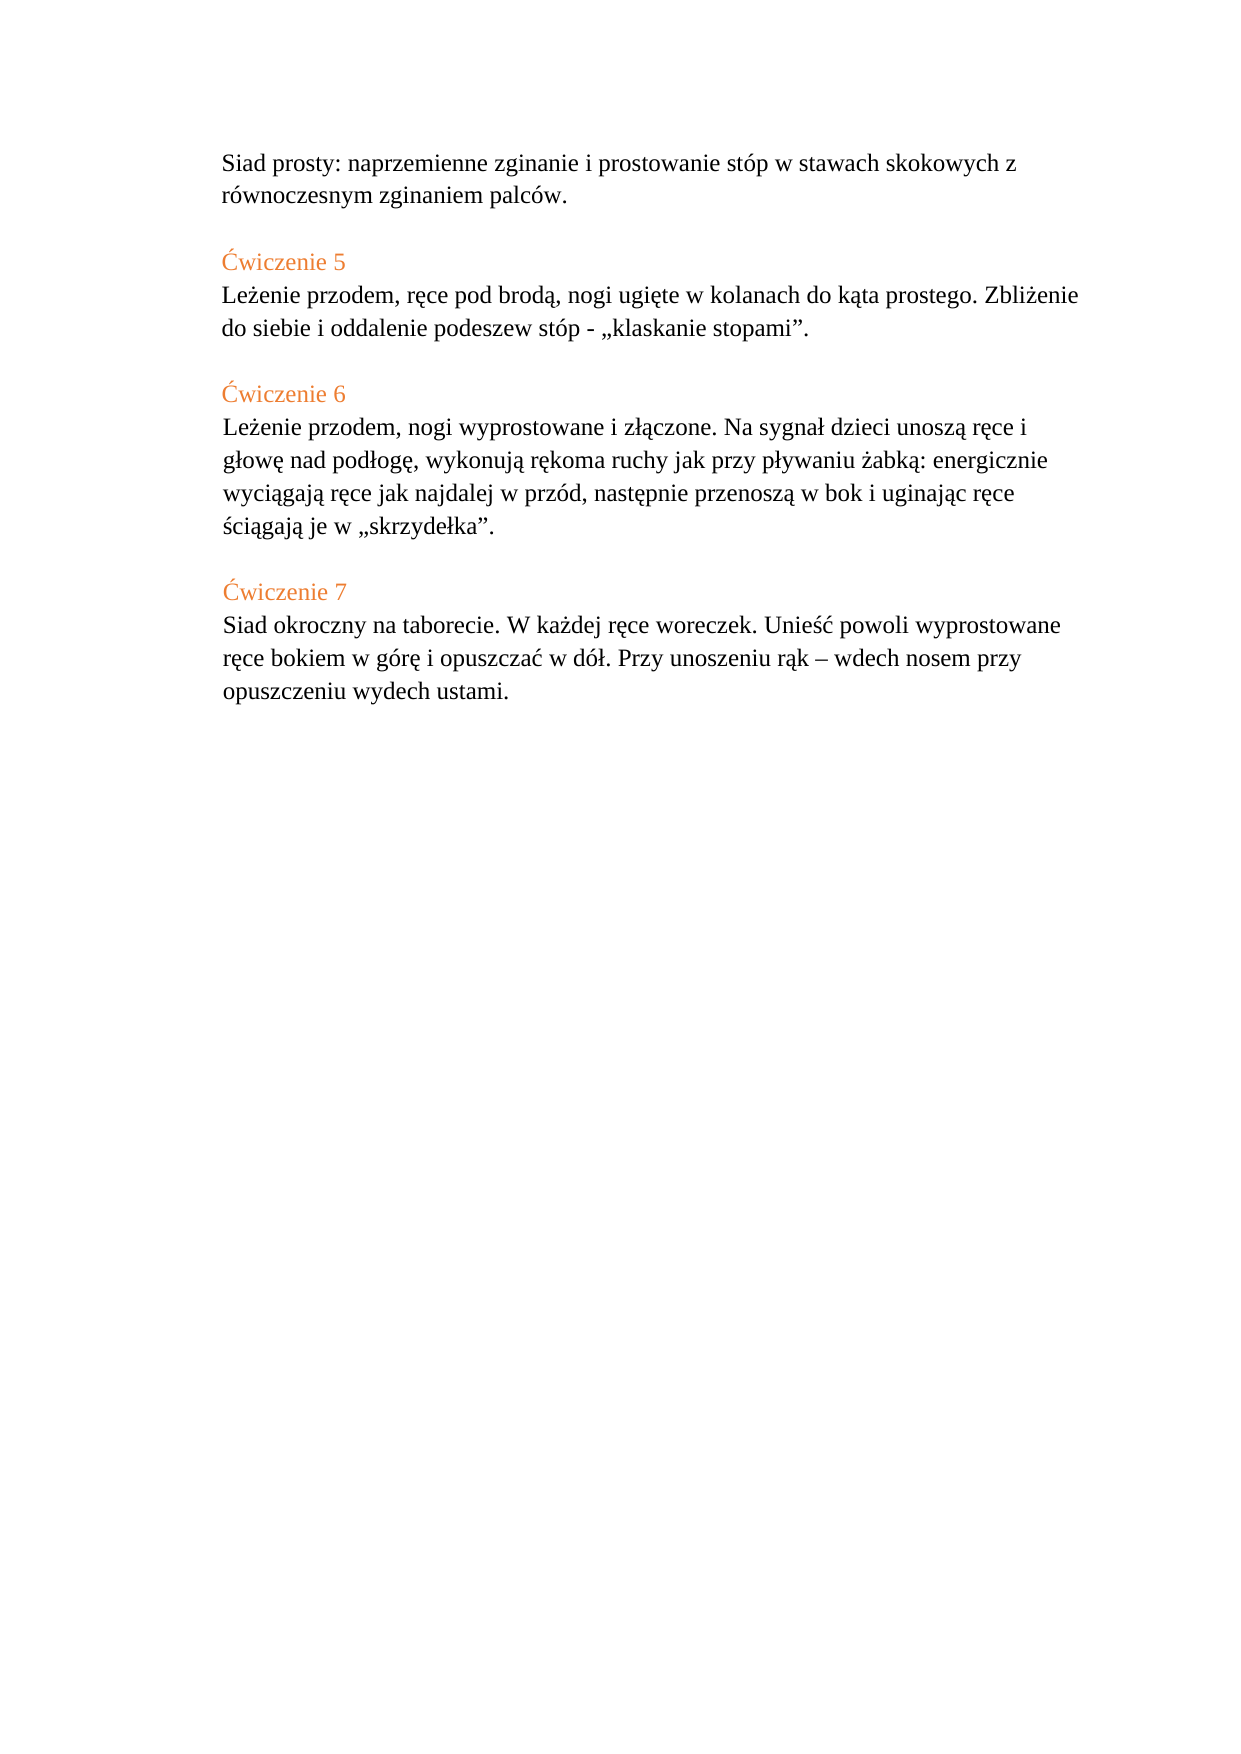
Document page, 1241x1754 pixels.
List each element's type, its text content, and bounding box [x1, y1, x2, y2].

text Siad okroczny na taborecie. W każdej ręce woreczek. Unieść powoli wyprostowane ręce bokiem w górę i opuszczać w dół. Przy unoszeniu rąk – wdech nosem przy opuszczeniu wydech ustami. [223, 610, 1093, 737]
text Ćwiczenie 6 [221, 379, 1093, 407]
text Leżenie przodem, nogi wyprostowane i złączone. Na sygnał dzieci unoszą ręce i głowę nad podłogę, wykonują rękoma ruchy jak przy pływaniu żabką: energicznie wyciągają ręce jak najdalej w przód, następnie przenoszą w bok i uginając ręce ściągają je w „skrzydełka”. [223, 412, 1093, 539]
text Ćwiczenie 7 [223, 577, 1093, 606]
text Leżenie przodem, ręce pod brodą, nogi ugięte w kolanach do kąta prostego. Zbliżenie do siebie i oddalenie podeszew stóp - „klaskanie stopami”. [221, 280, 1093, 341]
text Ćwiczenie 5 [221, 247, 1093, 275]
text Siad prosty: naprzemienne zginanie i prostowanie stóp w stawach skokowych z równoczesnym zginaniem palców. [221, 148, 1093, 209]
